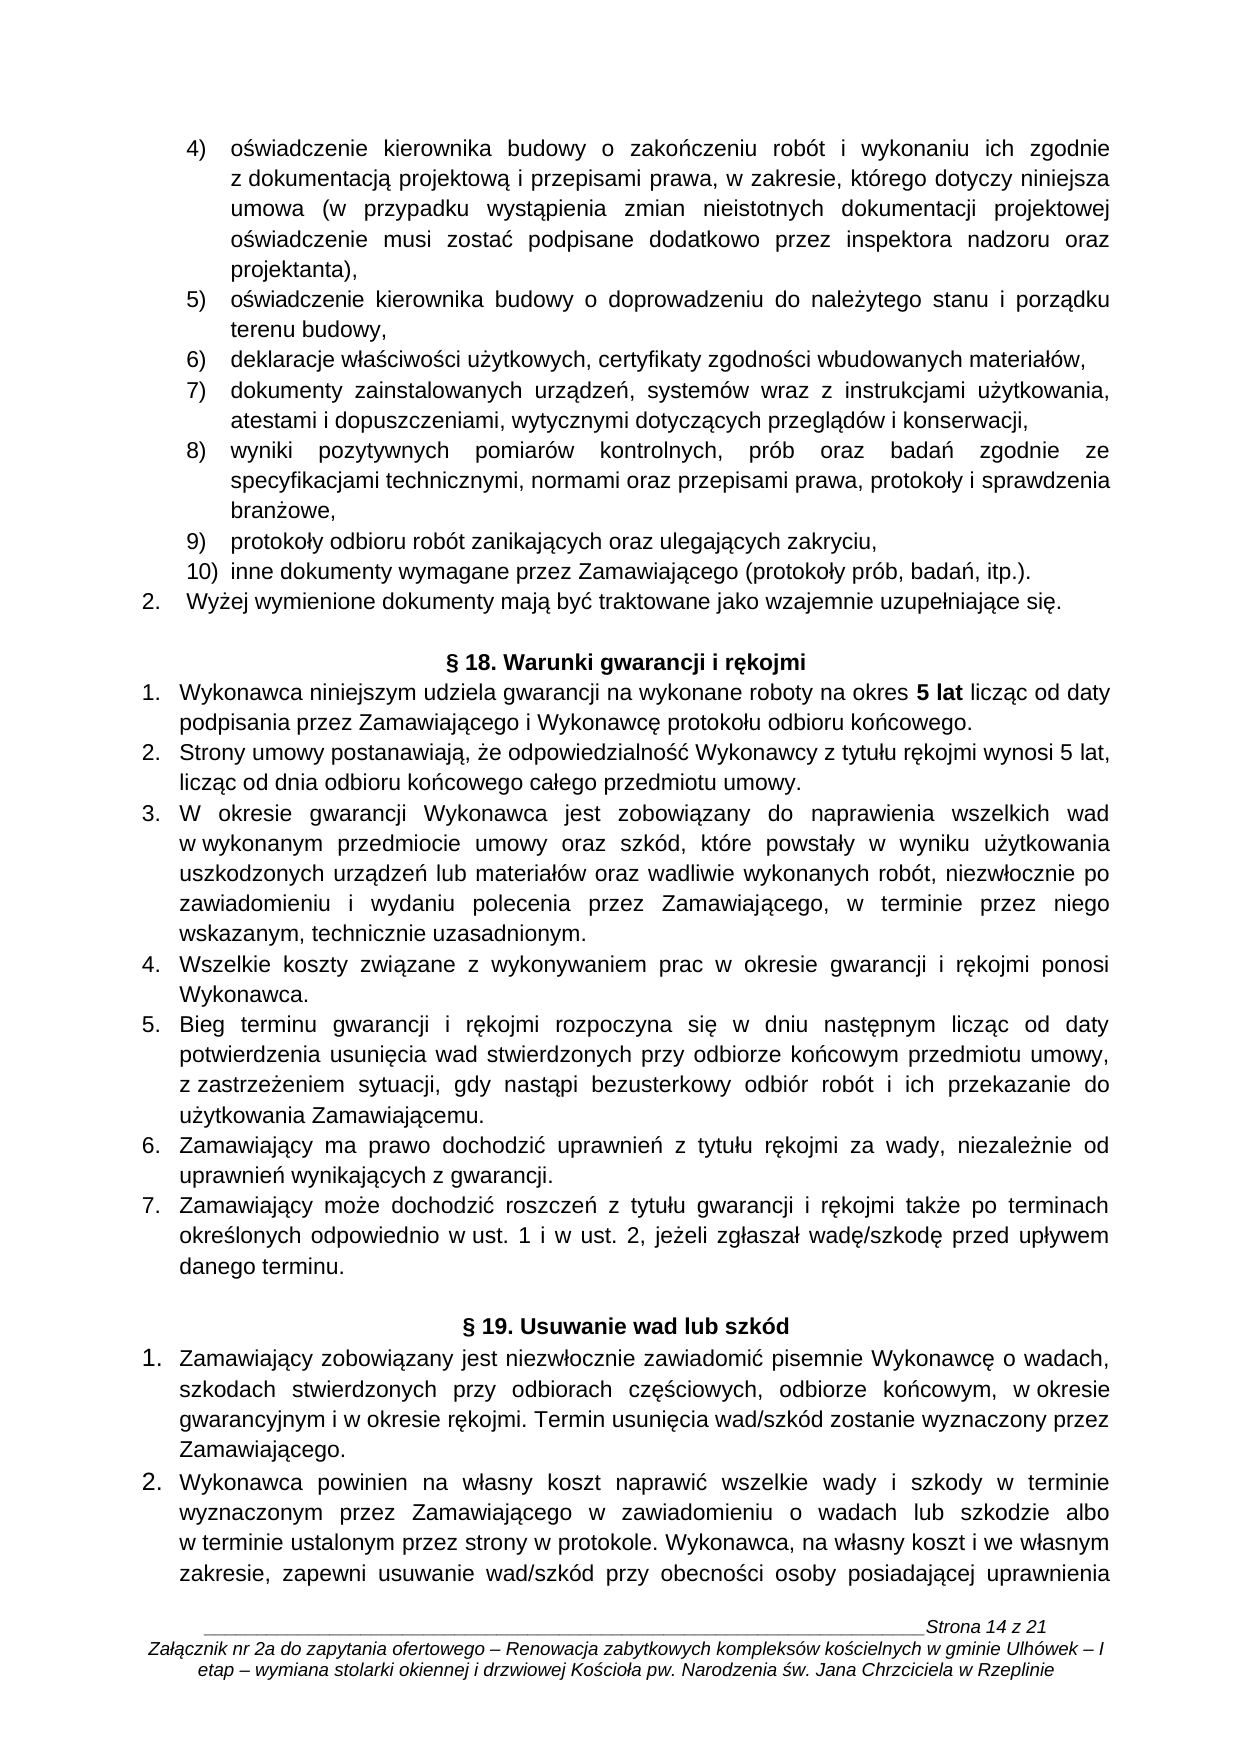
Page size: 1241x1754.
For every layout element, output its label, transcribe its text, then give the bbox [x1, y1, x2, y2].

list wyniki pozytywnych pomiarów kontrolnych, prób oraz badań zgodnie ze specyfikacjami technicznymi, normami oraz przepisami prawa, protokoły i sprawdzenia branżowe, [186, 437, 1110, 524]
list inne dokumenty wymagane przez Zamawiającego (protokoły prób, badań, itp.). [186, 558, 1110, 584]
list protokoły odbioru robót zanikających oraz ulegających zakryciu, [186, 528, 1110, 554]
list Wykonawca niniejszym udziela gwarancji na wykonane roboty na okres 5 lat licząc od daty podpisania przez Zamawiającego i Wykonawcę protokołu odbioru końcowego. [142, 679, 1110, 735]
list Wyżej wymienione dokumenty mają być traktowane jako wzajemnie uzupełniające się. [142, 588, 1110, 614]
list dokumenty zainstalowanych urządzeń, systemów wraz z instrukcjami użytkowania, atestami i dopuszczeniami, wytycznymi dotyczących przeglądów i konserwacji, [186, 377, 1110, 433]
list Zamawiający może dochodzić roszczeń z tytułu gwarancji i rękojmi także po terminach określonych odpowiednio w ust. 1 i w ust. 2, jeżeli zgłaszał wadę/szkodę przed upływem danego terminu. [142, 1192, 1110, 1279]
text § 18. Warunki gwarancji i rękojmi [142, 648, 1110, 675]
list Wszelkie koszty związane z wykonywaniem prac w okresie gwarancji i rękojmi ponosi Wykonawca. [142, 951, 1110, 1007]
list Zamawiający ma prawo dochodzić uprawnień z tytułu rękojmi za wady, niezależnie od uprawnień wynikających z gwarancji. [142, 1132, 1110, 1188]
list Bieg terminu gwarancji i rękojmi rozpoczyna się w dniu następnym licząc od daty potwierdzenia usunięcia wad stwierdzonych przy odbiorze końcowym przedmiotu umowy, z zastrzeżeniem sytuacji, gdy nastąpi bezusterkowy odbiór robót i ich przekazanie do użytkowania Zamawiającemu. [142, 1011, 1110, 1128]
list W okresie gwarancji Wykonawca jest zobowiązany do naprawienia wszelkich wad w wykonanym przedmiocie umowy oraz szkód, które powstały w wyniku użytkowania uszkodzonych urządzeń lub materiałów oraz wadliwie wykonanych robót, niezwłocznie po zawiadomieniu i wydaniu polecenia przez Zamawiającego, w terminie przez niego wskazanym, technicznie uzasadnionym. [142, 799, 1110, 947]
list Zamawiający zobowiązany jest niezwłocznie zawiadomić pisemnie Wykonawcę o wadach, szkodach stwierdzonych przy odbiorach częściowych, odbiorze końcowym, w okresie gwarancyjnym i w okresie rękojmi. Termin usunięcia wad/szkód zostanie wyznaczony przez Zamawiającego. [142, 1343, 1110, 1463]
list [142, 1466, 1110, 1586]
list deklaracje właściwości użytkowych, certyfikaty zgodności wbudowanych materiałów, [186, 346, 1110, 373]
list oświadczenie kierownika budowy o zakończeniu robót i wykonaniu ich zgodnie z dokumentacją projektową i przepisami prawa, w zakresie, którego dotyczy niniejsza umowa (w przypadku wystąpienia zmian nieistotnych dokumentacji projektowej oświadczenie musi zostać podpisane dodatkowo przez inspektora nadzoru oraz projektanta), [186, 135, 1110, 282]
list Strony umowy postanawiają, że odpowiedzialność Wykonawcy z tytułu rękojmi wynosi 5 lat, licząc od dnia odbioru końcowego całego przedmiotu umowy. [142, 739, 1110, 796]
list oświadczenie kierownika budowy o doprowadzeniu do należytego stanu i porządku terenu budowy, [186, 286, 1110, 342]
text § 19. Usuwanie wad lub szkód [142, 1313, 1110, 1339]
